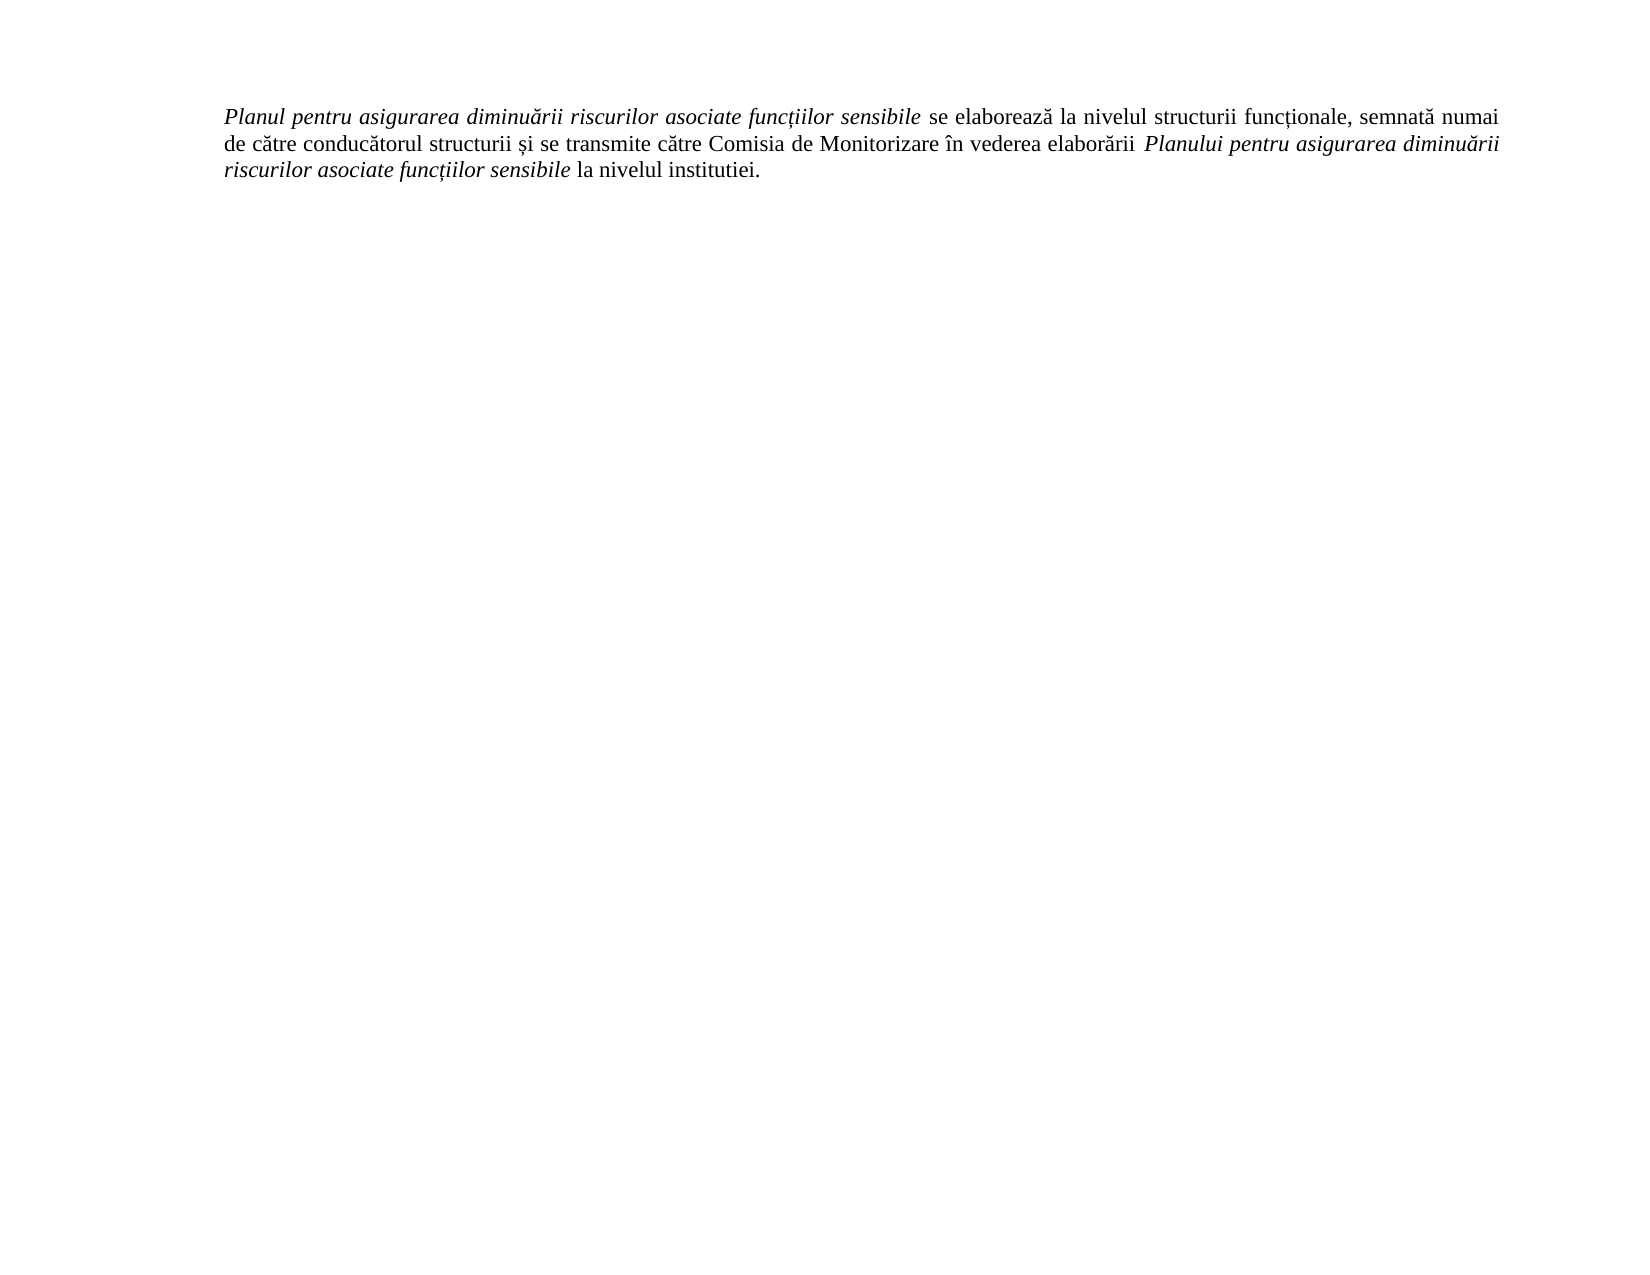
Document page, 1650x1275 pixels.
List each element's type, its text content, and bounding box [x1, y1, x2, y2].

text Planul pentru asigurarea diminuării riscurilor asociate funcțiilor sensibile se elaborează la nivelul structurii funcționale, semnată numai de către conducătorul structurii și se transmite către Comisia de Monitorizare în vederea elaborării Planului pentru asigurarea diminuării riscurilor asociate funcțiilor sensibile la nivelul institutiei. [224, 103, 1500, 182]
